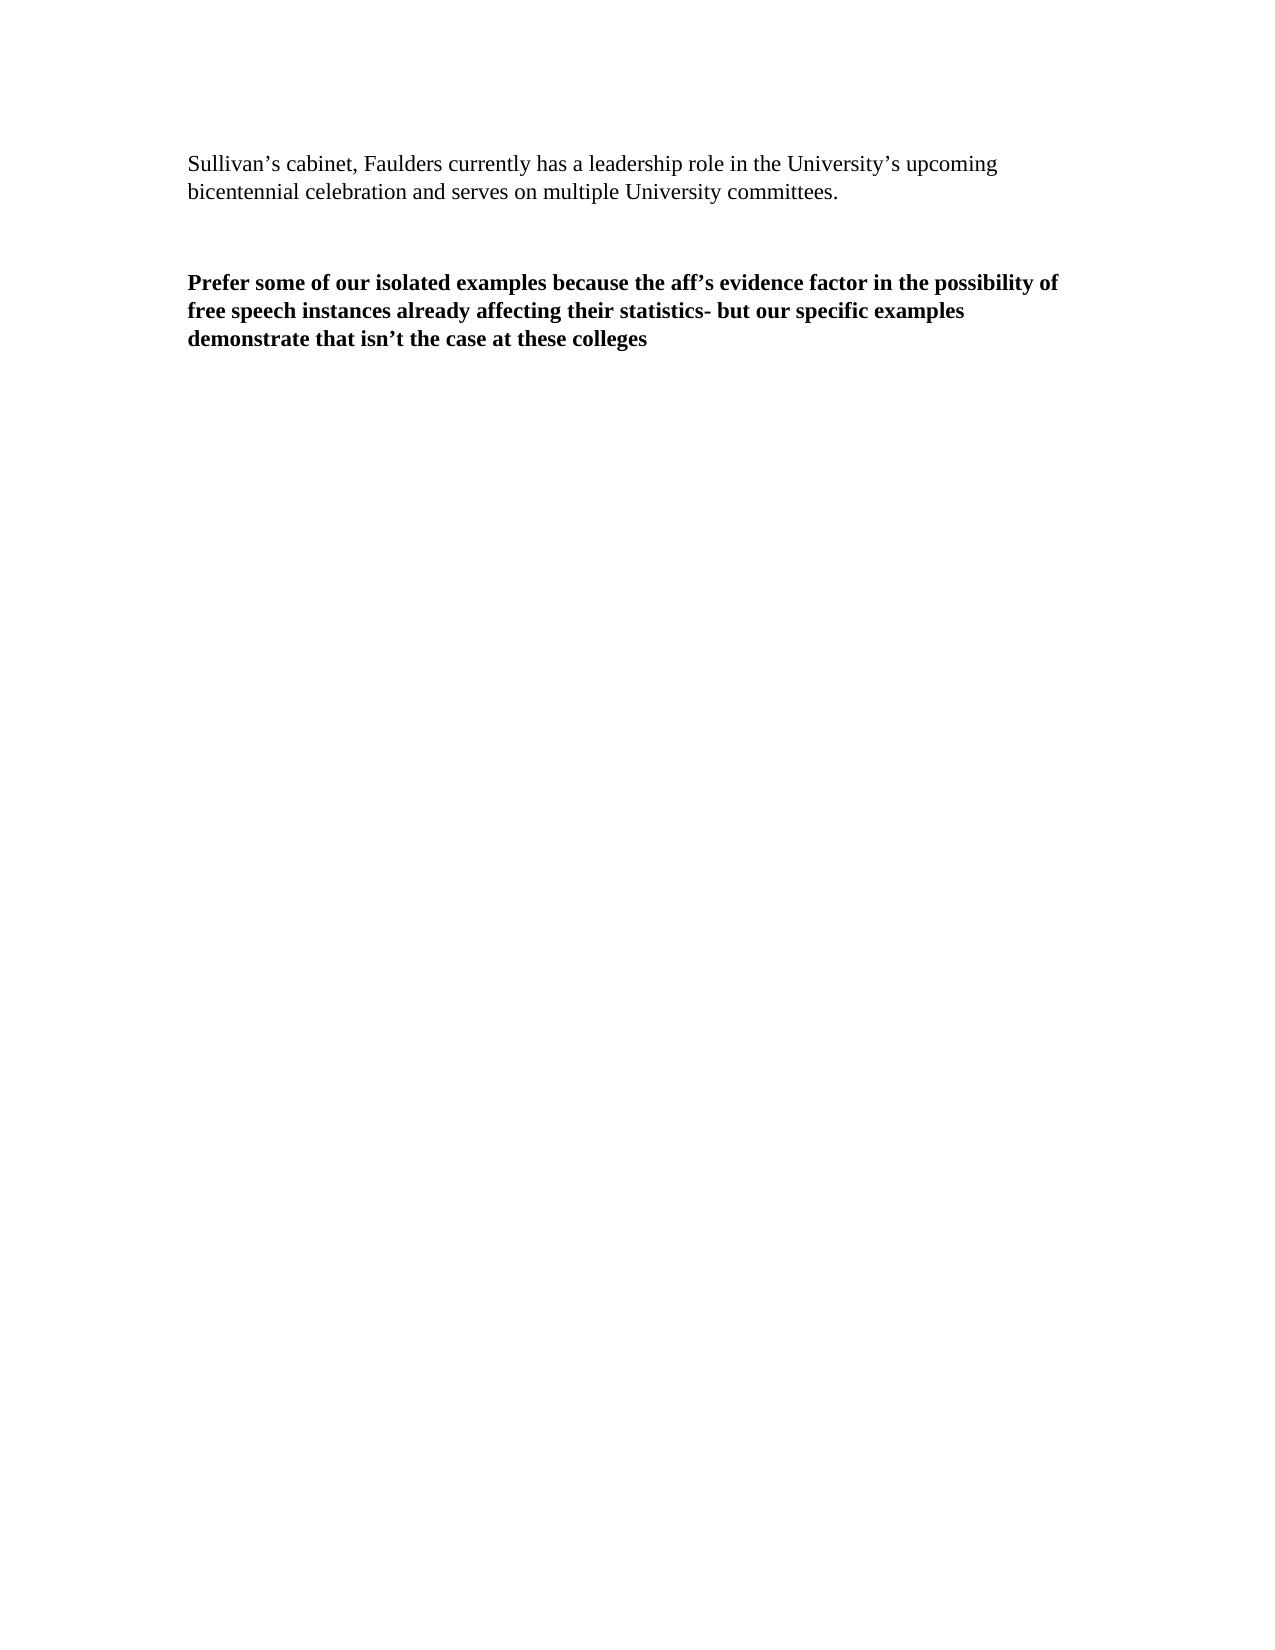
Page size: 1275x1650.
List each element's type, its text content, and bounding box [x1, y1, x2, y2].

subtitle Prefer some of our isolated examples because the aff’s evidence factor in the possibility of free speech instances already affecting their statistics- but our specific examples demonstrate that isn’t the case at these colleges [187, 269, 1087, 352]
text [187, 150, 1087, 205]
